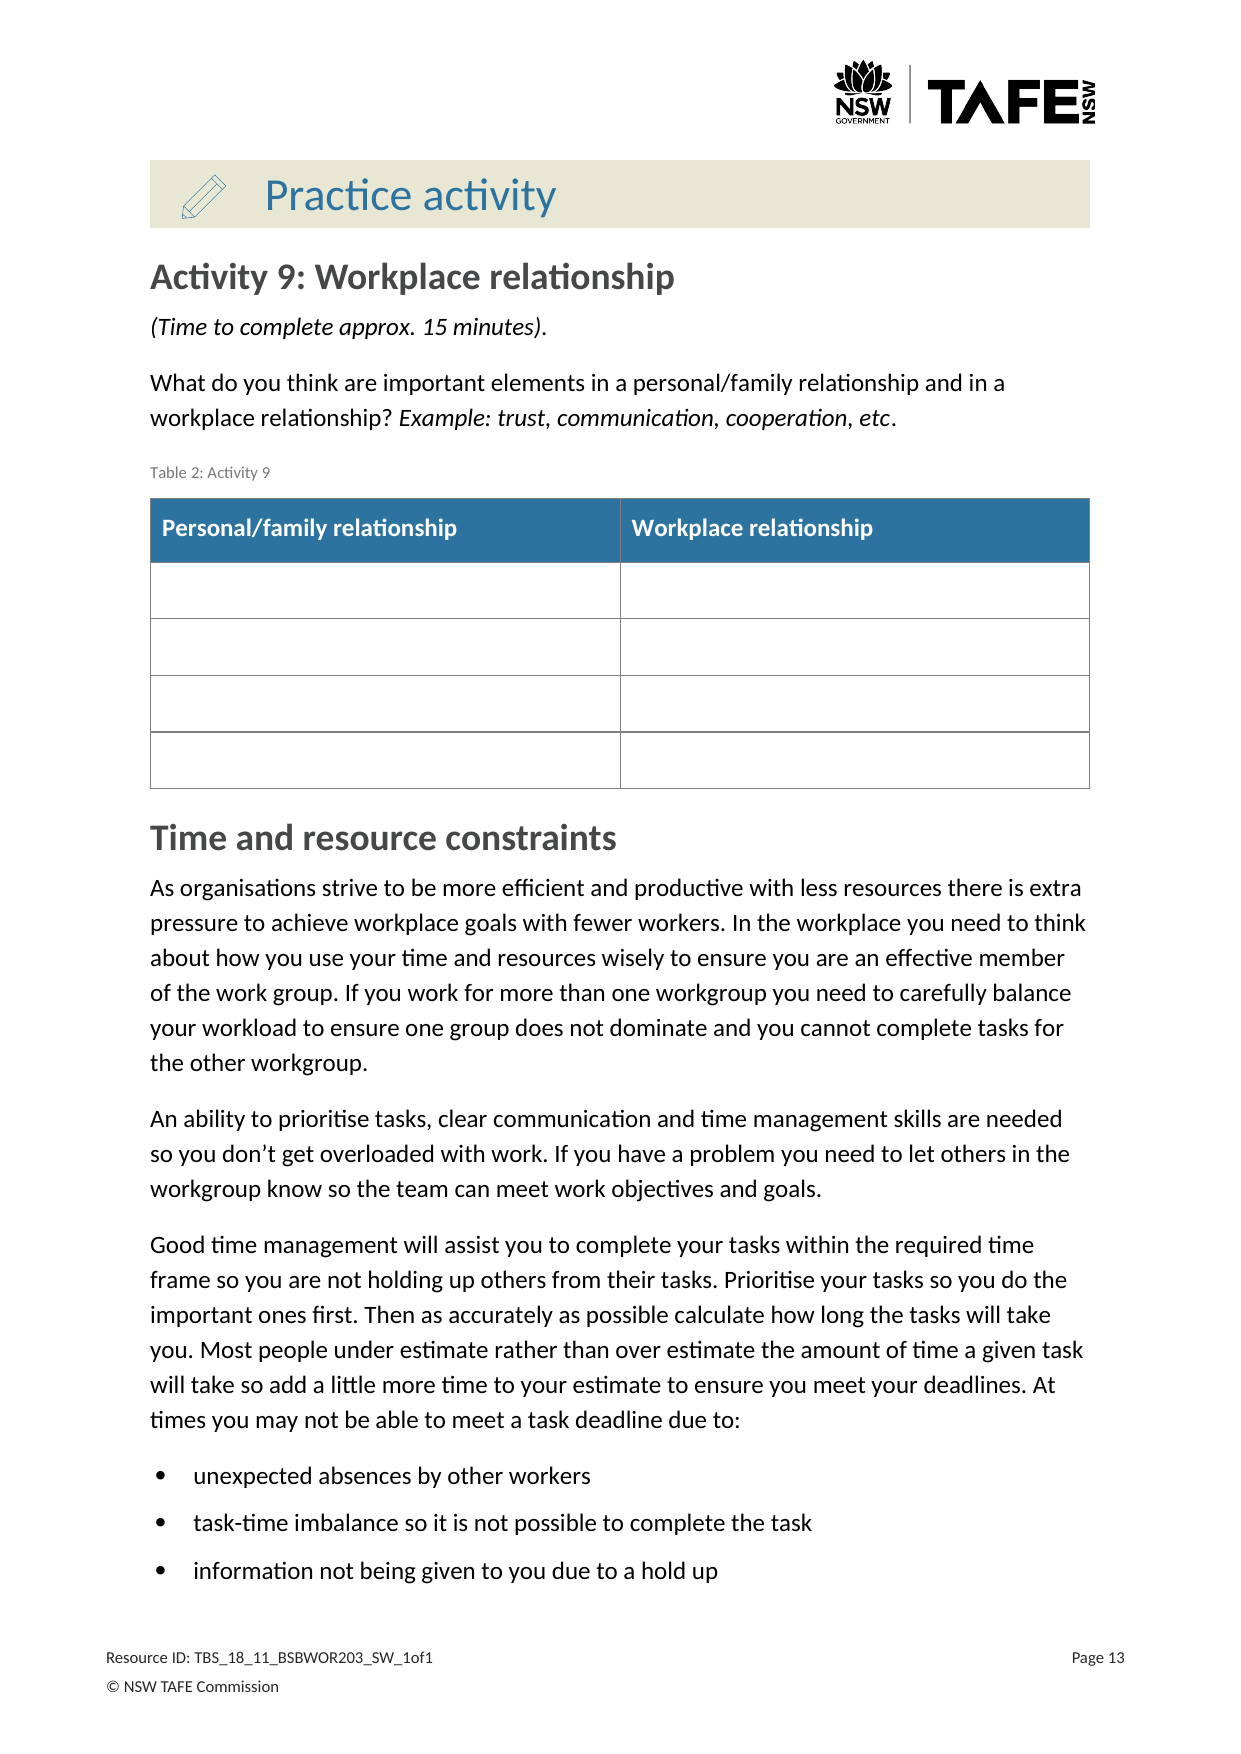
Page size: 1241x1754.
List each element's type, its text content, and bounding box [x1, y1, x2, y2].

list information not being given to you due to a hold up [156, 1555, 1090, 1585]
text Table 2: Activity 9 [150, 462, 1090, 483]
subtitle Activity 9: Workplace relationship [150, 253, 1090, 299]
table_header Workplace relationship [621, 499, 1089, 562]
table_cell [621, 619, 1089, 675]
subtitle Time and resource constraints [150, 814, 1090, 860]
list unexpected absences by other workers [156, 1460, 1090, 1490]
text Good time management will assist you to complete your tasks within the required time frame so you are not holding up others from their tasks. Prioritise your tasks so you do the important ones first. Then as accurately as possible calculate how long the tasks will take you. Most people under estimate rather than over estimate the amount of time a given task will take so add a little more time to your estimate to ensure you meet your deadlines. At times you may not be able to meet a task deadline due to: [150, 1229, 1090, 1434]
table_cell [151, 563, 620, 618]
table_cell [151, 733, 620, 788]
table_header Practice activity [253, 160, 1090, 228]
table_header Personal/family relationship [151, 499, 620, 562]
table_cell [621, 676, 1089, 731]
text As organisations strive to be more efficient and productive with less resources there is extra pressure to achieve workplace goals with fewer workers. In the workplace you need to think about how you use your time and resources wisely to ensure you are an effective member of the work group. If you work for more than one workgroup you need to carefully balance your workload to ensure one group does not dominate and you cannot complete tasks for the other workgroup. [150, 872, 1090, 1078]
table_cell [151, 619, 620, 675]
table_header [150, 160, 253, 228]
picture [171, 164, 232, 224]
picture [834, 59, 1095, 125]
table_cell [621, 563, 1089, 618]
text (Time to complete approx. 15 minutes). [150, 311, 1090, 342]
list task-time imbalance so it is not possible to complete the task [156, 1507, 1090, 1538]
text An ability to prioritise tasks, clear communication and time management skills are needed so you don’t get overloaded with work. If you have a problem you need to let others in the workgroup know so the team can meet work objectives and goals. [150, 1103, 1090, 1204]
table_cell [621, 733, 1089, 788]
text What do you think are important elements in a personal/family relationship and in a workplace relationship? Example: trust, communication, cooperation, etc. [150, 367, 1090, 433]
table_cell [151, 676, 620, 731]
